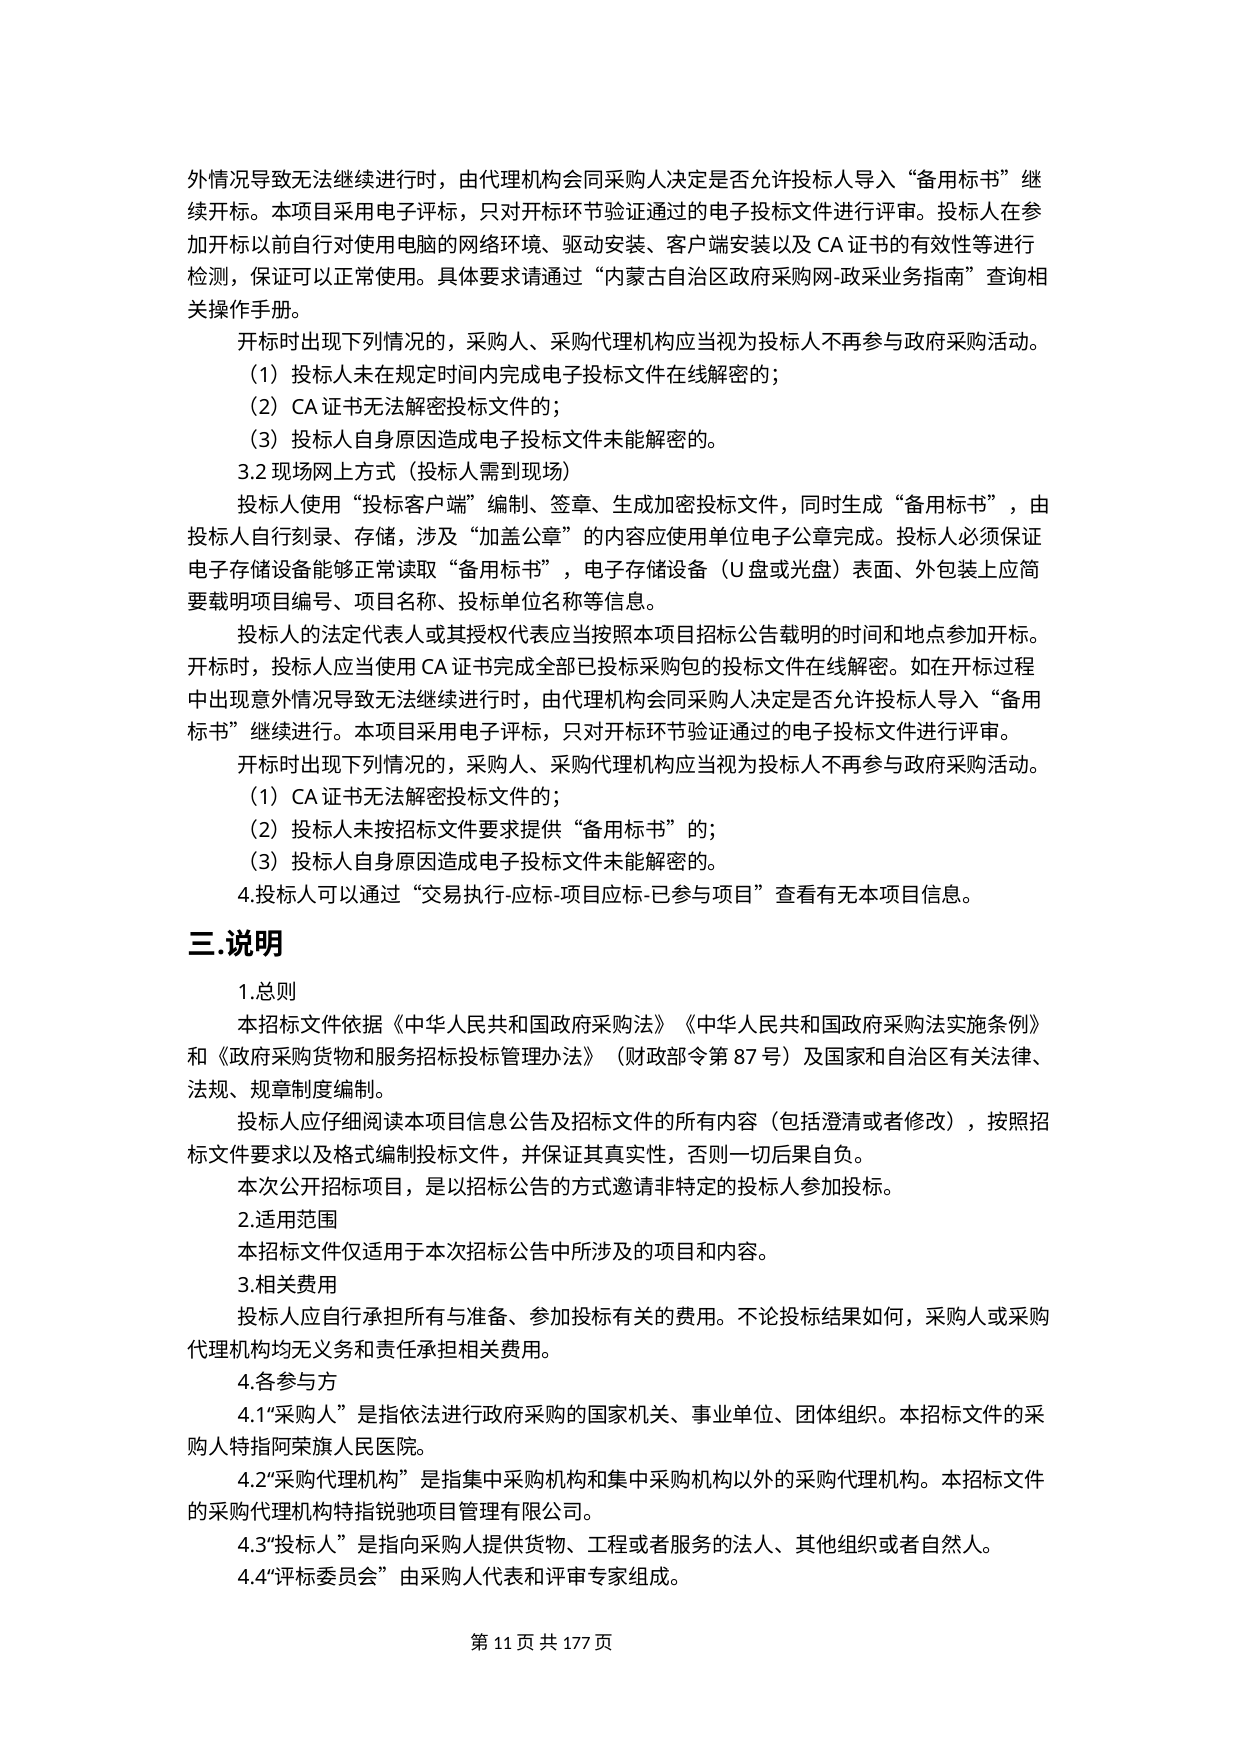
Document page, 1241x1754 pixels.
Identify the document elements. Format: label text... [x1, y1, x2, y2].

text 本招标文件依据《中华人民共和国政府采购法》《中华人民共和国政府采购法实施条例》和《政府采购货物和服务招标投标管理办法》（财政部令第87号）及国家和自治区有关法律、法规、规章制度编制。 [187, 1007, 1053, 1104]
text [187, 162, 1053, 324]
text （2）投标人未按招标文件要求提供“备用标书”的； [187, 812, 1053, 844]
text （1）投标人未在规定时间内完成电子投标文件在线解密的； [187, 357, 1053, 389]
text 投标人使用“投标客户端”编制、签章、生成加密投标文件，同时生成“备用标书”，由投标人自行刻录、存储，涉及“加盖公章”的内容应使用单位电子公章完成。投标人必须保证电子存储设备能够正常读取“备用标书”，电子存储设备（U盘或光盘）表面、外包装上应简要载明项目编号、项目名称、投标单位名称等信息。 [187, 487, 1053, 617]
text 4.投标人可以通过“交易执行-应标-项目应标-已参与项目”查看有无本项目信息。 [187, 877, 1053, 909]
text 3.相关费用 [187, 1267, 1053, 1299]
text 本次公开招标项目，是以招标公告的方式邀请非特定的投标人参加投标。 [187, 1169, 1053, 1202]
text （3）投标人自身原因造成电子投标文件未能解密的。 [187, 844, 1053, 877]
text （1）CA证书无法解密投标文件的； [187, 779, 1053, 812]
text 4.2“采购代理机构”是指集中采购机构和集中采购机构以外的采购代理机构。本招标文件的采购代理机构特指锐驰项目管理有限公司。 [187, 1462, 1053, 1527]
text 4.各参与方 [187, 1364, 1053, 1397]
text 投标人应仔细阅读本项目信息公告及招标文件的所有内容（包括澄清或者修改），按照招标文件要求以及格式编制投标文件，并保证其真实性，否则一切后果自负。 [187, 1104, 1053, 1169]
text （3）投标人自身原因造成电子投标文件未能解密的。 [187, 422, 1053, 454]
text 1.总则 [187, 974, 1053, 1007]
text 三.说明 [187, 909, 1053, 974]
text 开标时出现下列情况的，采购人、采购代理机构应当视为投标人不再参与政府采购活动。 [187, 747, 1053, 779]
text 2.适用范围 [187, 1202, 1053, 1234]
text 4.1“采购人”是指依法进行政府采购的国家机关、事业单位、团体组织。本招标文件的采购人特指阿荣旗人民医院。 [187, 1397, 1053, 1462]
text 开标时出现下列情况的，采购人、采购代理机构应当视为投标人不再参与政府采购活动。 [187, 324, 1053, 357]
text （2）CA证书无法解密投标文件的； [187, 389, 1053, 422]
text 4.3“投标人”是指向采购人提供货物、工程或者服务的法人、其他组织或者自然人。 [187, 1527, 1053, 1559]
text 投标人应自行承担所有与准备、参加投标有关的费用。不论投标结果如何，采购人或采购代理机构均无义务和责任承担相关费用。 [187, 1299, 1053, 1364]
text 投标人的法定代表人或其授权代表应当按照本项目招标公告载明的时间和地点参加开标。开标时，投标人应当使用CA证书完成全部已投标采购包的投标文件在线解密。如在开标过程中出现意外情况导致无法继续进行时，由代理机构会同采购人决定是否允许投标人导入“备用标书”继续进行。本项目采用电子评标，只对开标环节验证通过的电子投标文件进行评审。 [187, 617, 1053, 747]
text 3.2现场网上方式（投标人需到现场） [187, 454, 1053, 487]
text 本招标文件仅适用于本次招标公告中所涉及的项目和内容。 [187, 1234, 1053, 1267]
text 4.4“评标委员会”由采购人代表和评审专家组成。 [187, 1559, 1053, 1592]
